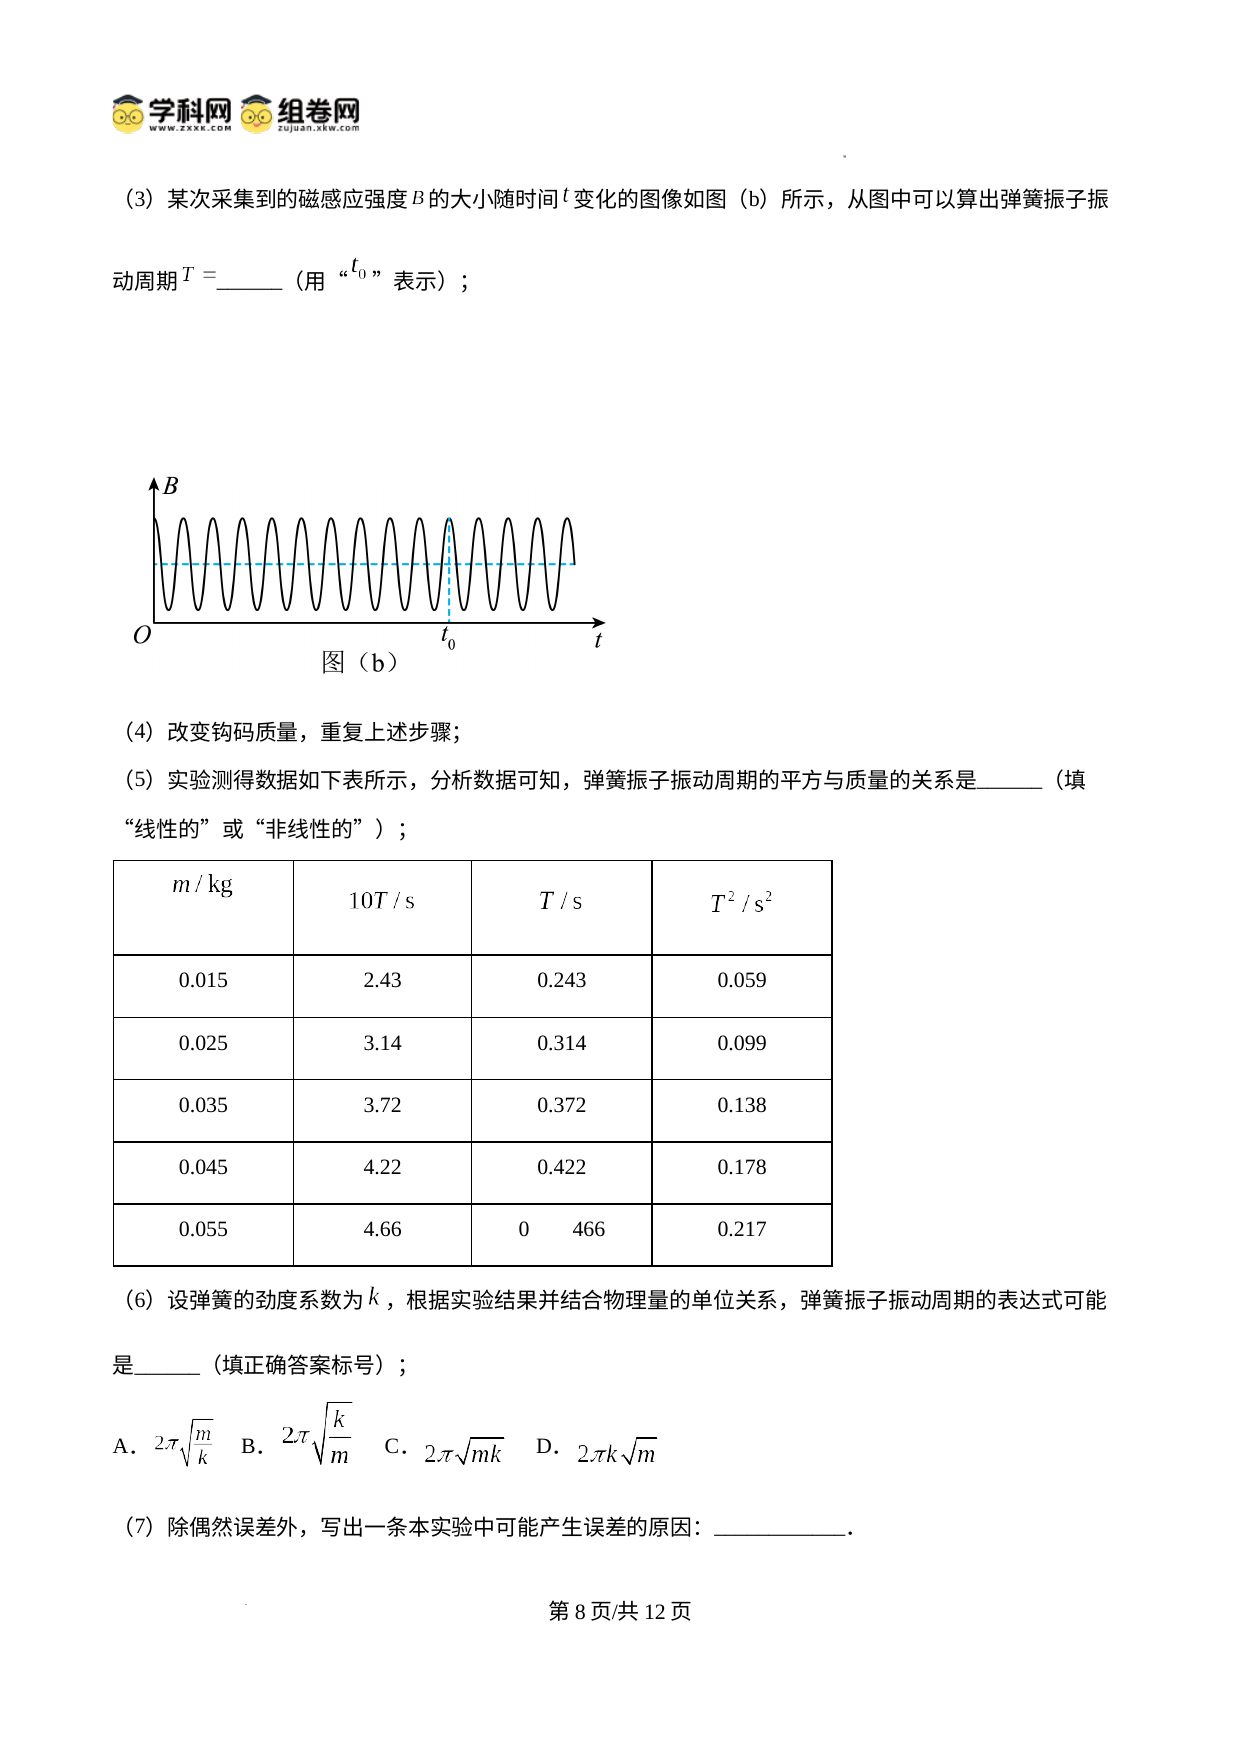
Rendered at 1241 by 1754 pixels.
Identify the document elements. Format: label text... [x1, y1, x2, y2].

table_cell 0.422 [472, 1143, 651, 1203]
table_cell 0466 [472, 1205, 651, 1265]
text （6）设弹簧的劲度系数为，根据实验结果并结合物理量的单位关系，弹簧振子振动周期的表达式可能是______（填正确答案标号）； [112, 1267, 1128, 1381]
table_header [653, 861, 831, 954]
picture [240, 90, 360, 138]
table_cell 0.059 [653, 956, 831, 1017]
table_cell 0.217 [653, 1205, 831, 1265]
table_header [114, 861, 293, 954]
table_cell 0.045 [114, 1143, 293, 1203]
table_cell 0.372 [472, 1080, 651, 1141]
table_cell 0.015 [114, 956, 293, 1017]
picture [112, 90, 231, 138]
table_cell 0.025 [114, 1018, 293, 1079]
text （7）除偶然误差外，写出一条本实验中可能产生误差的原因：____________． [112, 1510, 1128, 1542]
table_cell 0.314 [472, 1018, 651, 1079]
table_cell 0.055 [114, 1205, 293, 1265]
table_cell 0.035 [114, 1080, 293, 1141]
text （5）实验测得数据如下表所示，分析数据可知，弹簧振子振动周期的平方与质量的关系是______（填“线性的”或“非线性的”）； [112, 763, 1128, 844]
table_cell 0.243 [472, 956, 651, 1017]
table_cell 4.66 [294, 1205, 471, 1265]
table_cell 0.138 [653, 1080, 831, 1141]
table_cell 0.099 [653, 1018, 831, 1079]
table_cell 3.72 [294, 1080, 471, 1141]
table_cell 0.178 [653, 1143, 831, 1203]
picture [131, 474, 608, 676]
table_cell 3.14 [294, 1018, 471, 1079]
text A． B． C． D． [112, 1396, 1128, 1494]
text （3）某次采集到的磁感应强度的大小随时间变化的图像如图（b）所示，从图中可以算出弹簧振子振动周期______（用“”表示）； [112, 182, 1128, 312]
table_cell 2.43 [294, 956, 471, 1017]
table_cell 4.22 [294, 1143, 471, 1203]
table_header [294, 861, 471, 954]
table_header [472, 861, 651, 954]
text （4）改变钩码质量，重复上述步骤； [112, 714, 1128, 747]
